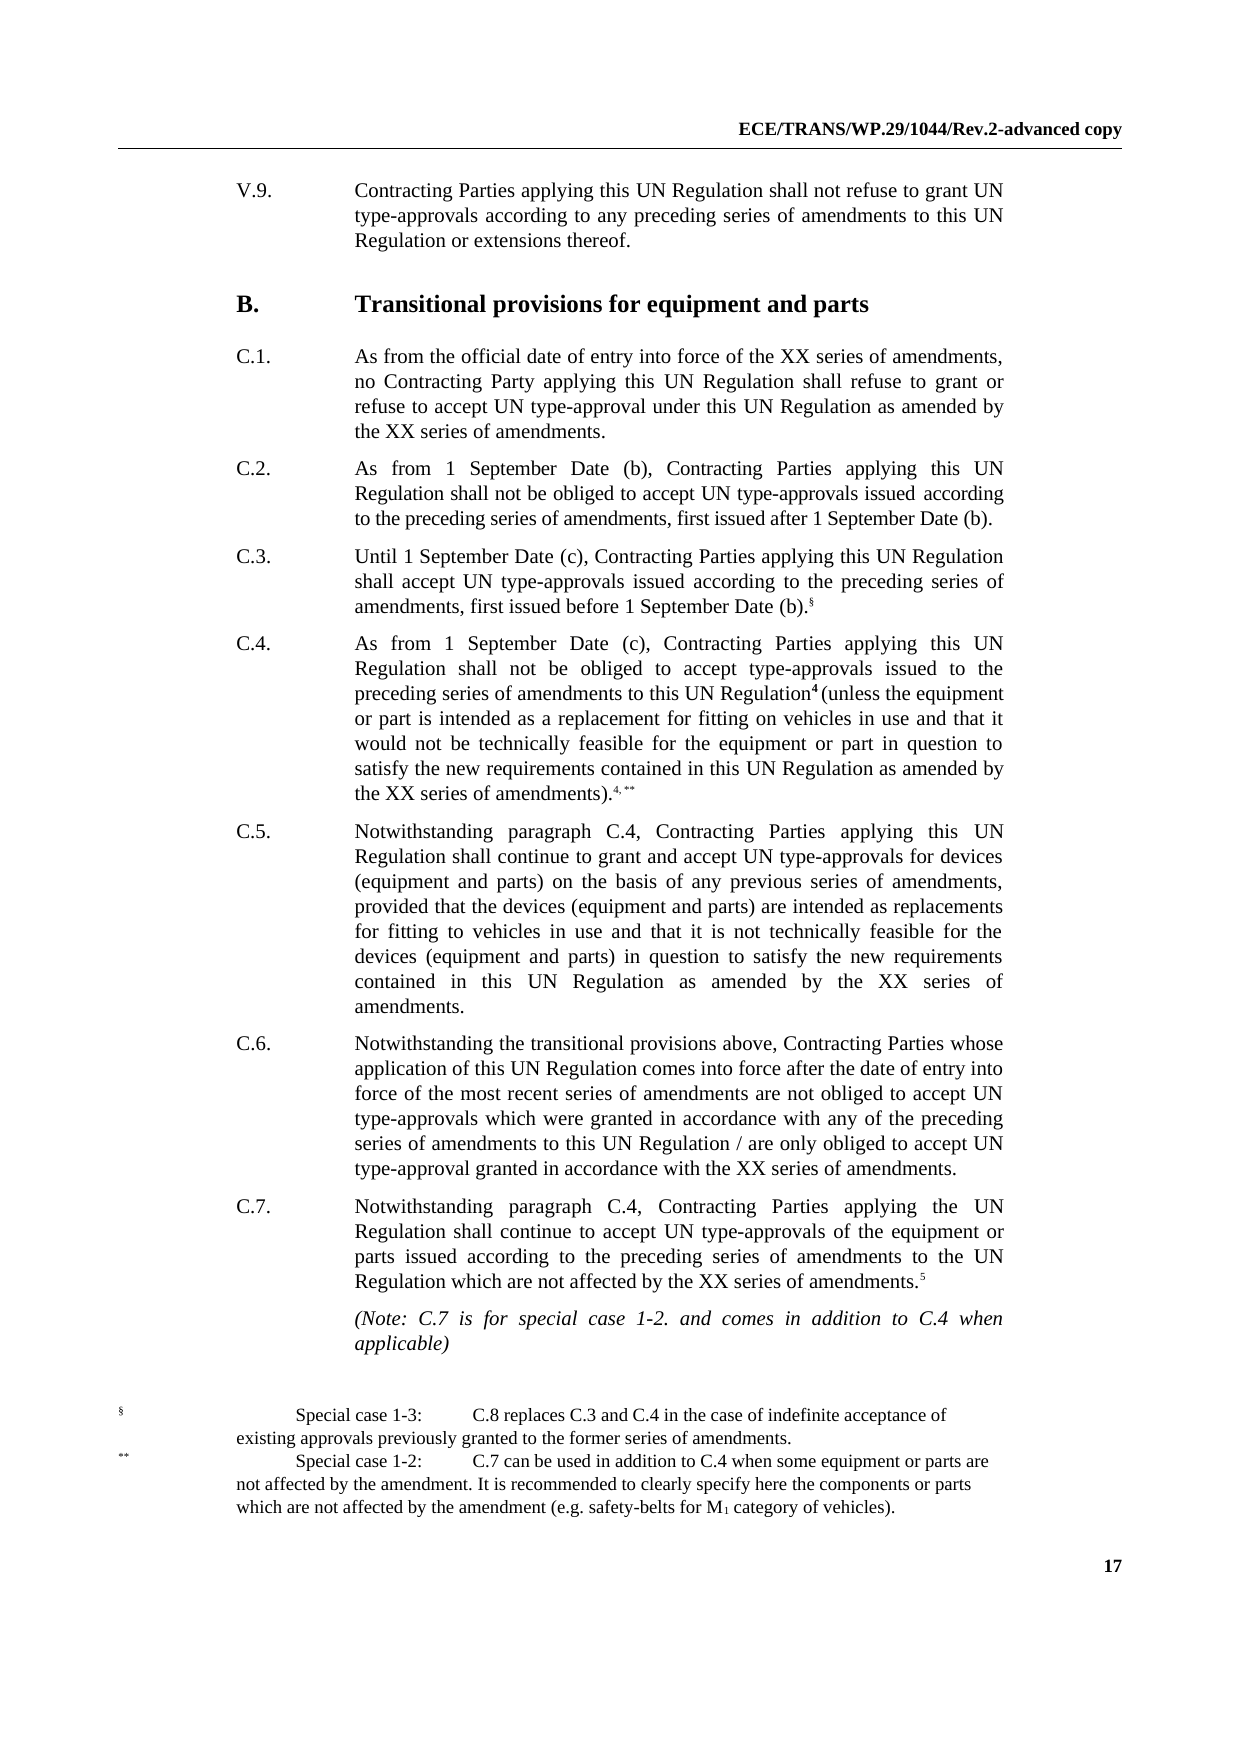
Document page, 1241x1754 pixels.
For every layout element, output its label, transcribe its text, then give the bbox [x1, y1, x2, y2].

text C.4. As from 1 September Date (c), Contracting Parties applying this UN Regulation shall not be obliged to accept type-approvals issued to the preceding series of amendments to this UN Regulation4 (unless the equipment or part is intended as a replacement for fitting on vehicles in use and that it would not be technically feasible for the equipment or part in question to satisfy the new requirements contained in this UN Regulation as amended by the XX series of amendments).4, [236, 630, 1004, 805]
text (Note: C.7 is for special case 1-2. and comes in addition to C.4 when applicable) [354, 1305, 1004, 1355]
text C.3. Until 1 September Date (c), Contracting Parties applying this UN Regulation shall accept UN type-approvals issued according to the preceding series of amendments, first issued before 1 September Date (b). [236, 543, 1004, 618]
text C.7. Notwithstanding paragraph C.4, Contracting Parties applying the UN Regulation shall continue to accept UN type-approvals of the equipment or parts issued according to the preceding series of amendments to the UN Regulation which are not affected by the XX series of amendments.5 [236, 1193, 1004, 1293]
text C.1. As from the official date of entry into force of the XX series of amendments, no Contracting Party applying this UN Regulation shall refuse to grant or refuse to accept UN type-approval under this UN Regulation as amended by the XX series of amendments. [236, 343, 1004, 443]
text C.6. Notwithstanding the transitional provisions above, Contracting Parties whose application of this UN Regulation comes into force after the date of entry into force of the most recent series of amendments are not obliged to accept UN type-approvals which were granted in accordance with any of the preceding series of amendments to this UN Regulation / are only obliged to accept UN type-approval granted in accordance with the XX series of amendments. [236, 1030, 1004, 1180]
text C.2. As from 1 September Date (b), Contracting Parties applying this UN Regulation shall not be obliged to accept UN type-approvals issued according to the preceding series of amendments, first issued after 1 September Date (b). [236, 455, 1004, 530]
text C.5. Notwithstanding paragraph C.4, Contracting Parties applying this UN Regulation shall continue to grant and accept UN type-approvals for devices (equipment and parts) on the basis of any previous series of amendments, provided that the devices (equipment and parts) are intended as replacements for fitting to vehicles in use and that it is not technically feasible for the devices (equipment and parts) in question to satisfy the new requirements contained in this UN Regulation as amended by the XX series of amendments. [236, 818, 1004, 1018]
text B. Transitional provisions for equipment and parts [236, 290, 1004, 318]
text V.9. Contracting Parties applying this UN Regulation shall not refuse to grant UN type-approvals according to any preceding series of amendments to this UN Regulation or extensions thereof. [236, 177, 1004, 252]
